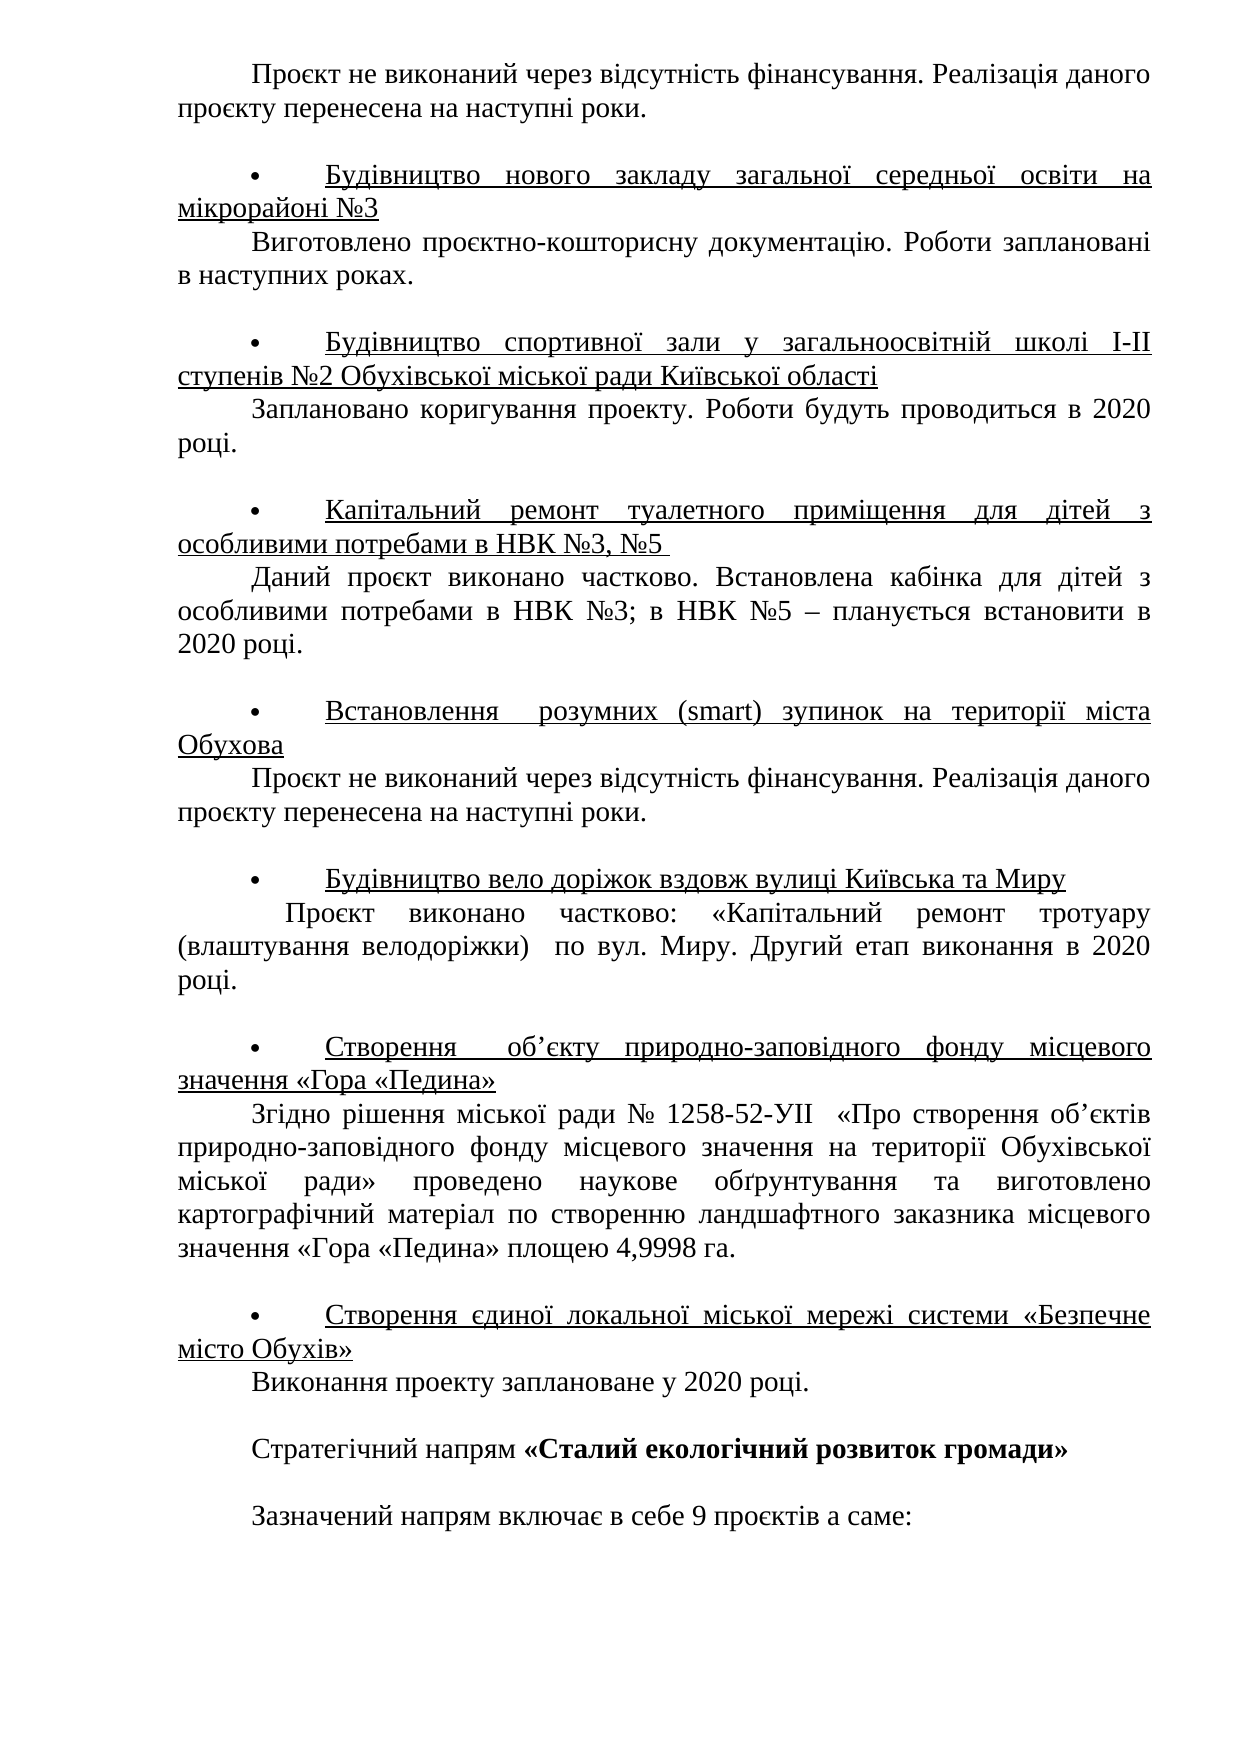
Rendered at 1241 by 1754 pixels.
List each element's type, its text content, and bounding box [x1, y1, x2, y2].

text Згідно рішення міської ради № 1258-52-УІІ «Про створення об’єктів природно-заповідного фонду місцевого значення на території Обухівської міської ради» проведено наукове обґрунтування та виготовлено картографічний матеріал по створенню ландшафтного заказника місцевого значення «Гора «Педина» площею 4,9998 га. [177, 1096, 1152, 1264]
list Будівництво спортивної зали у загальноосвітній школі І-ІІ ступенів №2 Обухівської міської ради Київської області [177, 324, 1152, 392]
text Зазначений напрям включає в себе 9 проєктів а саме: [177, 1498, 1152, 1532]
list Створення єдиної локальної міської мережі системи «Безпечне місто Обухів» [177, 1297, 1152, 1364]
list Будівництво нового закладу загальної середньої освіти на мікрорайоні №3 [177, 157, 1152, 224]
text Заплановано коригування проекту. Роботи будуть проводиться в 2020 році. [177, 392, 1152, 459]
list Створення об’єкту природно-заповідного фонду місцевого значення «Гора «Педина» [177, 1029, 1152, 1096]
text Виготовлено проєктно-кошторисну документацію. Роботи заплановані в наступних роках. [177, 224, 1152, 291]
text Проєкт виконано частково: «Капітальний ремонт тротуару (влаштування велодоріжки) по вул. Миру. Другий етап виконання в 2020 році. [177, 895, 1152, 995]
text Стратегічний напрям «Сталий екологічний розвиток громади» [177, 1431, 1152, 1465]
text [177, 56, 1152, 123]
text Виконання проекту заплановане у 2020 році. [177, 1364, 1152, 1398]
text Даний проєкт виконано частково. Встановлена кабінка для дітей з особливими потребами в НВК №3; в НВК №5 – планується встановити в 2020 році. [177, 559, 1152, 660]
list Будівництво вело доріжок вздовж вулиці Київська та Миру [177, 861, 1152, 895]
list Встановлення розумних (smart) зупинок на території міста Обухова [177, 693, 1152, 761]
text Проєкт не виконаний через відсутність фінансування. Реалізація даного проєкту перенесена на наступні роки. [177, 761, 1152, 828]
list Капітальний ремонт туалетного приміщення для дітей з особливими потребами в НВК №3, №5 [177, 492, 1152, 559]
